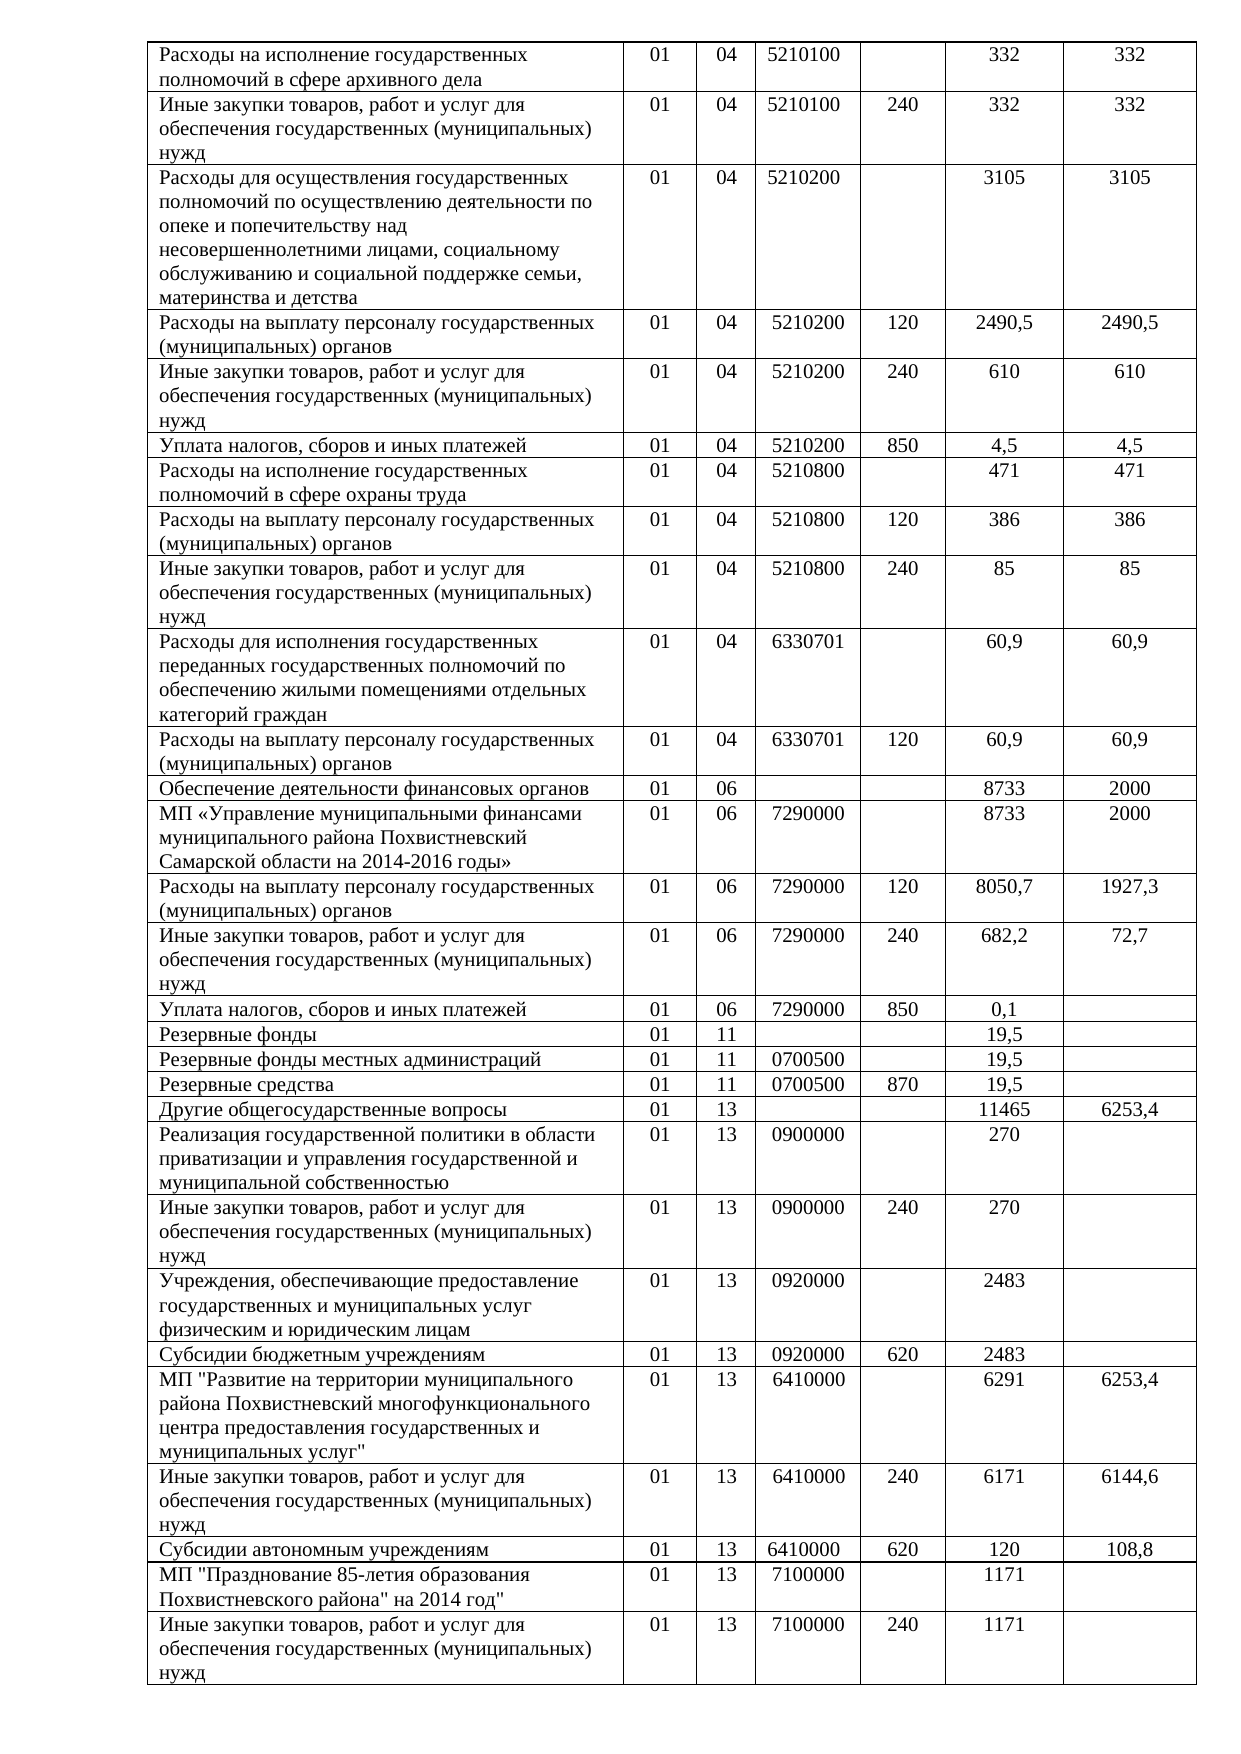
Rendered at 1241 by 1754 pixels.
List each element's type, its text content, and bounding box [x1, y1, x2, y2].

table_cell Иные закупки товаров, работ и услуг для обеспечения государственных (муниципальных) нужд [148, 1612, 623, 1684]
table_cell 11 [697, 1072, 755, 1096]
table_cell 5210800 [756, 458, 860, 506]
table_cell 332 [1064, 43, 1196, 91]
table_cell 240 [861, 1464, 945, 1536]
table_cell 5210200 [756, 310, 860, 358]
table_cell 01 [624, 727, 696, 775]
table_cell 01 [624, 923, 696, 995]
table_cell 332 [1064, 92, 1196, 164]
table_cell 01 [624, 996, 696, 1021]
table_cell 13 [697, 1269, 755, 1341]
table_cell 01 [624, 629, 696, 726]
table_cell 240 [861, 1195, 945, 1267]
table_cell [861, 165, 945, 309]
table_cell Расходы на выплату персоналу государственных (муниципальных) органов [148, 310, 623, 358]
table_cell 01 [624, 507, 696, 555]
table_cell Расходы для исполнения государственных переданных государственных полномочий по обеспечению жилыми помещениями отдельных категорий граждан [148, 629, 623, 726]
table_cell 2483 [946, 1342, 1063, 1366]
table_cell [861, 629, 945, 726]
table_cell [861, 776, 945, 800]
table_cell 60,9 [946, 727, 1063, 775]
table_cell 01 [624, 801, 696, 873]
table_cell 01 [624, 1097, 696, 1121]
table_cell 5210100 [756, 92, 860, 164]
table_cell 5210200 [756, 165, 860, 309]
table_cell 06 [697, 923, 755, 995]
table_cell [861, 1367, 945, 1463]
table_cell 4,5 [1064, 433, 1196, 457]
table_cell Субсидии бюджетным учреждениям [148, 1342, 623, 1366]
table_cell 0900000 [756, 1122, 860, 1194]
table_cell 7290000 [756, 996, 860, 1021]
table_cell [1064, 1195, 1196, 1267]
table_cell 120 [861, 874, 945, 922]
table_cell 04 [697, 43, 755, 91]
table_cell [861, 1122, 945, 1194]
table_cell 11 [697, 1022, 755, 1046]
table_cell [1064, 1122, 1196, 1194]
table_cell 04 [697, 556, 755, 628]
table_cell Резервные средства [148, 1072, 623, 1096]
table_cell 7290000 [756, 923, 860, 995]
table_cell [861, 1563, 945, 1611]
table_cell 60,9 [1064, 727, 1196, 775]
table_cell 04 [697, 359, 755, 432]
table_cell Расходы на исполнение государственных полномочий в сфере охраны труда [148, 458, 623, 506]
table_cell 270 [946, 1195, 1063, 1267]
table_cell Расходы для осуществления государственных полномочий по осуществлению деятельности по опеке и попечительству над несовершеннолетними лицами, социальному обслуживанию и социальной поддержке семьи, материнства и детства [148, 165, 623, 309]
table_cell 06 [697, 874, 755, 922]
table_cell 8733 [946, 801, 1063, 873]
table_cell 240 [861, 359, 945, 432]
table_cell 2490,5 [946, 310, 1063, 358]
table_cell 6253,4 [1064, 1097, 1196, 1121]
table_cell 06 [697, 776, 755, 800]
table_cell Иные закупки товаров, работ и услуг для обеспечения государственных (муниципальных) нужд [148, 1195, 623, 1267]
table_cell 6291 [946, 1367, 1063, 1463]
table_cell 19,5 [946, 1047, 1063, 1071]
table_cell 0920000 [756, 1342, 860, 1366]
table_cell 01 [624, 776, 696, 800]
table_cell Учреждения, обеспечивающие предоставление государственных и муниципальных услуг физическим и юридическим лицам [148, 1269, 623, 1341]
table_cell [148, 92, 623, 164]
table_cell [1064, 996, 1196, 1021]
table_cell 7290000 [756, 801, 860, 873]
table_cell 120 [946, 1537, 1063, 1561]
table_cell 04 [697, 629, 755, 726]
table_cell 6410000 [756, 1537, 860, 1561]
table_cell 0920000 [756, 1269, 860, 1341]
table_cell 01 [624, 874, 696, 922]
table_cell 85 [946, 556, 1063, 628]
table_cell Иные закупки товаров, работ и услуг для обеспечения государственных (муниципальных) нужд [148, 1464, 623, 1536]
table_cell 04 [697, 165, 755, 309]
table_cell 240 [861, 1612, 945, 1684]
table_cell 2000 [1064, 801, 1196, 873]
table_cell [1064, 1563, 1196, 1611]
table_cell 120 [861, 310, 945, 358]
table_cell 11465 [946, 1097, 1063, 1121]
table_cell 0700500 [756, 1072, 860, 1096]
table_cell 5210800 [756, 556, 860, 628]
table_cell 471 [946, 458, 1063, 506]
table_cell 01 [624, 92, 696, 164]
table_cell 5210200 [756, 359, 860, 432]
table_cell 8733 [946, 776, 1063, 800]
table_cell 01 [624, 1122, 696, 1194]
table_cell 01 [624, 1072, 696, 1096]
table_cell 01 [624, 458, 696, 506]
table_cell 1171 [946, 1563, 1063, 1611]
table_cell 01 [624, 165, 696, 309]
table_cell Обеспечение деятельности финансовых органов [148, 776, 623, 800]
table_cell [756, 776, 860, 800]
table_cell 60,9 [946, 629, 1063, 726]
table_cell [861, 1097, 945, 1121]
table_cell МП "Празднование 85-летия образования Похвистневского района" на 2014 год" [148, 1563, 623, 1611]
table_cell 01 [624, 1195, 696, 1267]
table_cell 5210100 [756, 43, 860, 91]
table_cell [756, 1022, 860, 1046]
table_cell 13 [697, 1195, 755, 1267]
table_cell 6144,6 [1064, 1464, 1196, 1536]
table_cell 13 [697, 1612, 755, 1684]
table_cell 04 [697, 92, 755, 164]
table_cell 332 [946, 43, 1063, 91]
table_cell 6410000 [756, 1464, 860, 1536]
table_cell 108,8 [1064, 1537, 1196, 1561]
table_cell 850 [861, 433, 945, 457]
table_cell 1927,3 [1064, 874, 1196, 922]
table_cell 01 [624, 1563, 696, 1611]
table_cell Субсидии автономным учреждениям [148, 1537, 623, 1561]
table_cell 2483 [946, 1269, 1063, 1341]
table_cell 13 [697, 1563, 755, 1611]
table_cell 6330701 [756, 727, 860, 775]
table_cell 19,5 [946, 1022, 1063, 1046]
table_cell МП "Развитие на территории муниципального района Похвистневский многофункционального центра предоставления государственных и муниципальных услуг" [148, 1367, 623, 1463]
table_cell 0,1 [946, 996, 1063, 1021]
table_cell 120 [861, 727, 945, 775]
table_cell 01 [624, 1342, 696, 1366]
table_cell Резервные фонды местных администраций [148, 1047, 623, 1071]
table_cell 01 [624, 359, 696, 432]
table_cell 0900000 [756, 1195, 860, 1267]
table_cell 0700500 [756, 1047, 860, 1071]
table_cell 6410000 [756, 1367, 860, 1463]
table_cell 01 [624, 1047, 696, 1071]
table_cell 85 [1064, 556, 1196, 628]
table_cell 5210800 [756, 507, 860, 555]
table_cell 6330701 [756, 629, 860, 726]
table_cell 2000 [1064, 776, 1196, 800]
table_cell Реализация государственной политики в области приватизации и управления государственной и муниципальной собственностью [148, 1122, 623, 1194]
table_cell 120 [861, 507, 945, 555]
table_cell 13 [697, 1342, 755, 1366]
table_cell 01 [624, 1022, 696, 1046]
table_cell Уплата налогов, сборов и иных платежей [148, 996, 623, 1021]
table_cell 682,2 [946, 923, 1063, 995]
table_cell Другие общегосударственные вопросы [148, 1097, 623, 1121]
table_cell 01 [624, 1367, 696, 1463]
table_cell Расходы на выплату персоналу государственных (муниципальных) органов [148, 727, 623, 775]
table_cell 850 [861, 996, 945, 1021]
table_cell [1064, 1072, 1196, 1096]
table_cell 01 [624, 1269, 696, 1341]
table_cell 3105 [946, 165, 1063, 309]
table_cell [861, 458, 945, 506]
table_cell 04 [697, 507, 755, 555]
table_cell 1171 [946, 1612, 1063, 1684]
table_cell [861, 43, 945, 91]
table_cell 01 [624, 1464, 696, 1536]
table_cell 01 [624, 310, 696, 358]
table_cell Иные закупки товаров, работ и услуг для обеспечения государственных (муниципальных) нужд [148, 923, 623, 995]
table_cell 13 [697, 1097, 755, 1121]
table_cell Резервные фонды [148, 1022, 623, 1046]
table_cell 01 [624, 43, 696, 91]
table_cell 7100000 [756, 1612, 860, 1684]
table_cell 4,5 [946, 433, 1063, 457]
table_cell 620 [861, 1342, 945, 1366]
table_cell 240 [861, 923, 945, 995]
table_cell 01 [624, 556, 696, 628]
table_cell 13 [697, 1537, 755, 1561]
table_cell Расходы на выплату персоналу государственных (муниципальных) органов [148, 874, 623, 922]
table_cell 06 [697, 996, 755, 1021]
table_cell 870 [861, 1072, 945, 1096]
table_cell 610 [1064, 359, 1196, 432]
table_cell Расходы на выплату персоналу государственных (муниципальных) органов [148, 507, 623, 555]
table_cell 3105 [1064, 165, 1196, 309]
table_cell [861, 1269, 945, 1341]
table_cell 13 [697, 1367, 755, 1463]
table_cell Уплата налогов, сборов и иных платежей [148, 433, 623, 457]
table_cell 72,7 [1064, 923, 1196, 995]
table_cell 01 [624, 1537, 696, 1561]
table_cell [861, 1047, 945, 1071]
table_cell 19,5 [946, 1072, 1063, 1096]
table_cell 6171 [946, 1464, 1063, 1536]
table_cell Расходы на исполнение государственных полномочий в сфере архивного дела [148, 43, 623, 91]
table_cell [1064, 1047, 1196, 1071]
table_cell 13 [697, 1122, 755, 1194]
table_cell 240 [861, 92, 945, 164]
table_cell 04 [697, 310, 755, 358]
table_cell [1064, 1342, 1196, 1366]
table_cell 01 [624, 433, 696, 457]
table_cell 04 [697, 727, 755, 775]
table_cell 01 [624, 1612, 696, 1684]
table_cell [1064, 1269, 1196, 1341]
table_cell 610 [946, 359, 1063, 432]
table_cell Иные закупки товаров, работ и услуг для обеспечения государственных (муниципальных) нужд [148, 359, 623, 432]
table_cell 60,9 [1064, 629, 1196, 726]
table_cell [1064, 1022, 1196, 1046]
table_cell [756, 1097, 860, 1121]
table_cell 7100000 [756, 1563, 860, 1611]
table_cell 8050,7 [946, 874, 1063, 922]
table_cell [861, 801, 945, 873]
table_cell 332 [946, 92, 1063, 164]
table_cell МП «Управление муниципальными финансами муниципального района Похвистневский Самарской области на 2014-2016 годы» [148, 801, 623, 873]
table_cell 11 [697, 1047, 755, 1071]
table_cell 7290000 [756, 874, 860, 922]
table_cell 270 [946, 1122, 1063, 1194]
table_cell [861, 1022, 945, 1046]
table_cell Иные закупки товаров, работ и услуг для обеспечения государственных (муниципальных) нужд [148, 556, 623, 628]
table_cell 620 [861, 1537, 945, 1561]
table_cell 04 [697, 458, 755, 506]
table_cell 04 [697, 433, 755, 457]
table_cell 6253,4 [1064, 1367, 1196, 1463]
table_cell 240 [861, 556, 945, 628]
table_cell [1064, 1612, 1196, 1684]
table_cell 13 [697, 1464, 755, 1536]
table_cell 06 [697, 801, 755, 873]
table_cell 2490,5 [1064, 310, 1196, 358]
table_cell 386 [1064, 507, 1196, 555]
table_cell 386 [946, 507, 1063, 555]
table_cell 5210200 [756, 433, 860, 457]
table_cell 471 [1064, 458, 1196, 506]
